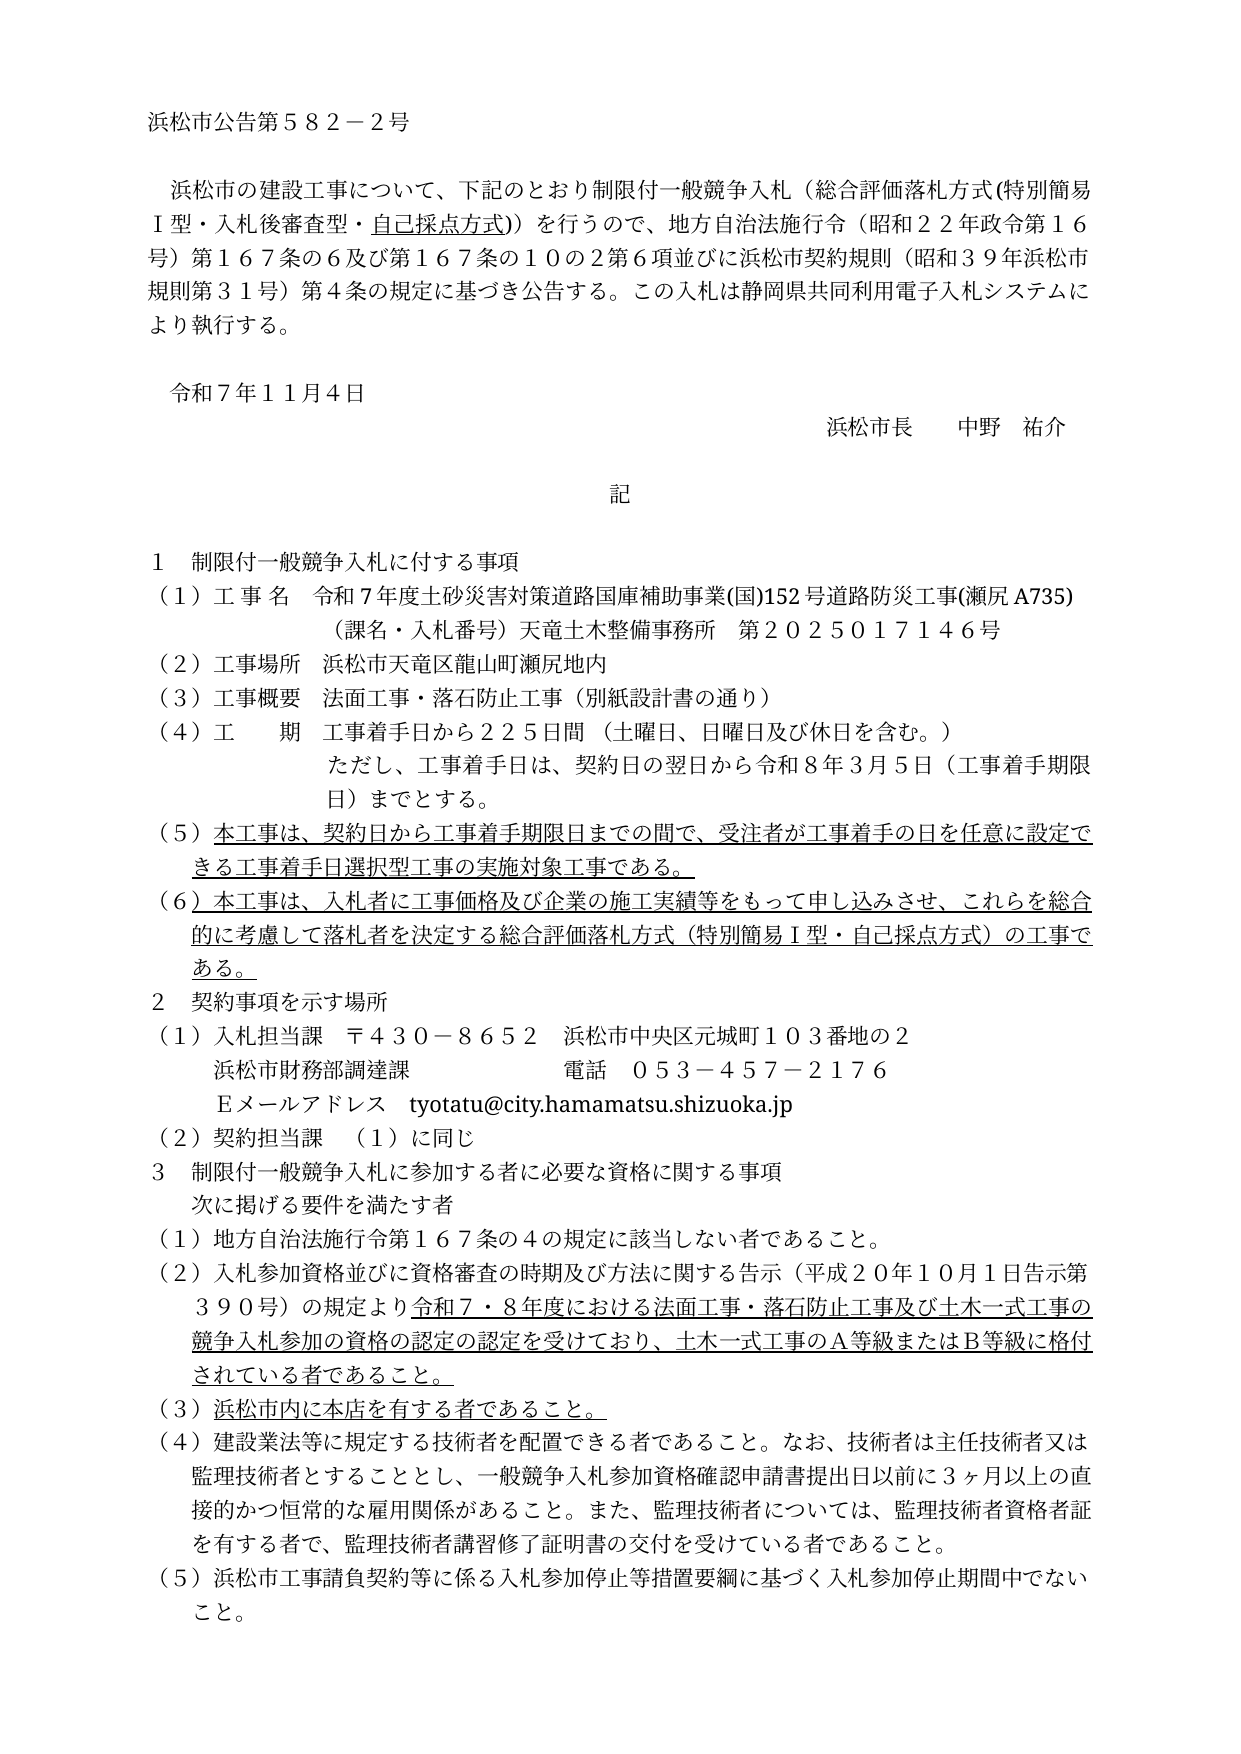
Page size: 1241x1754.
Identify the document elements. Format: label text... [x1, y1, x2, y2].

text （１）入札担当課 〒４３０－８６５２ 浜松市中央区元城町１０３番地の２ [148, 1018, 1092, 1052]
text （５）浜松市工事請負契約等に係る入札参加停止等措置要綱に基づく入札参加停止期間中でないこと。 [148, 1560, 1092, 1628]
text （５）本工事は、契約日から工事着手期限日までの間で、受注者が工事着手の日を任意に設定できる工事着手日選択型工事の実施対象工事である。 [148, 815, 1092, 883]
text （２）契約担当課 （１）に同じ [148, 1120, 1092, 1154]
text 令和７年１１月４日 [148, 375, 1092, 409]
text （３）工事概要 法面工事・落石防止工事（別紙設計書の通り） [148, 680, 1092, 713]
text （２）入札参加資格並びに資格審査の時期及び方法に関する告示（平成２０年１０月１日告示第３９０号）の規定より令和７・８年度における法面工事・落石防止工事及び土木一式工事の競争入札参加の資格の認定の認定を受けており、土木一式工事のＡ等級またはＢ等級に格付されている者であること。 [148, 1255, 1092, 1391]
text 浜松市の建設工事について、下記のとおり制限付一般競争入札（総合評価落札方式(特別簡易Ⅰ型・入札後審査型・自己採点方式)）を行うので、地方自治法施行令（昭和２２年政令第１６号）第１６７条の６及び第１６７条の１０の２第６項並びに浜松市契約規則（昭和３９年浜松市規則第３１号）第４条の規定に基づき公告する。この入札は静岡県共同利用電子入札システムにより執行する。 [148, 172, 1092, 341]
text （６）本工事は、入札者に工事価格及び企業の施工実績等をもって申し込みさせ、これらを総合的に考慮して落札者を決定する総合評価落札方式（特別簡易Ⅰ型・自己採点方式）の工事である。 [148, 883, 1092, 984]
text （１）地方自治法施行令第１６７条の４の規定に該当しない者であること。 [148, 1221, 1092, 1255]
text ２ 契約事項を示す場所 [148, 984, 1092, 1018]
text 次に掲げる要件を満たす者 [148, 1187, 1092, 1221]
text （４）建設業法等に規定する技術者を配置できる者であること。なお、技術者は主任技術者又は監理技術者とすることとし、一般競争入札参加資格確認申請書提出日以前に３ヶ月以上の直接的かつ恒常的な雇用関係があること。また、監理技術者については、監理技術者資格者証を有する者で、監理技術者講習修了証明書の交付を受けている者であること。 [148, 1424, 1092, 1560]
subtitle 記 [148, 477, 1092, 510]
text 浜松市公告第５８２－２号 [148, 104, 1092, 138]
text Ｅメールアドレス tyotatu@city.hamamatsu.shizuoka.jp [148, 1086, 1092, 1120]
text ３ 制限付一般競争入札に参加する者に必要な資格に関する事項 [148, 1154, 1092, 1187]
text （３）浜松市内に本店を有する者であること。 [148, 1391, 1092, 1424]
text １ 制限付一般競争入札に付する事項 [148, 544, 1092, 578]
text （課名・入札番号）天竜土木整備事務所 第２０２５０１７１４６号 [148, 612, 1092, 646]
text 浜松市長 中野 祐介 [148, 409, 1092, 443]
text （４）工 期 工事着手日から２２５日間 （土曜日、日曜日及び休日を含む。） [148, 713, 1092, 747]
text （２）工事場所 浜松市天竜区龍山町瀬尻地内 [148, 646, 1092, 680]
text 浜松市財務部調達課 電話 ０５３－４５７－２１７６ [148, 1052, 1092, 1086]
text ただし、工事着手日は、契約日の翌日から令和８年３月５日（工事着手期限日）までとする。 [148, 747, 1092, 815]
text （１）工事名 令和7年度土砂災害対策道路国庫補助事業(国)152号道路防災工事(瀬尻A735) [148, 578, 1092, 612]
